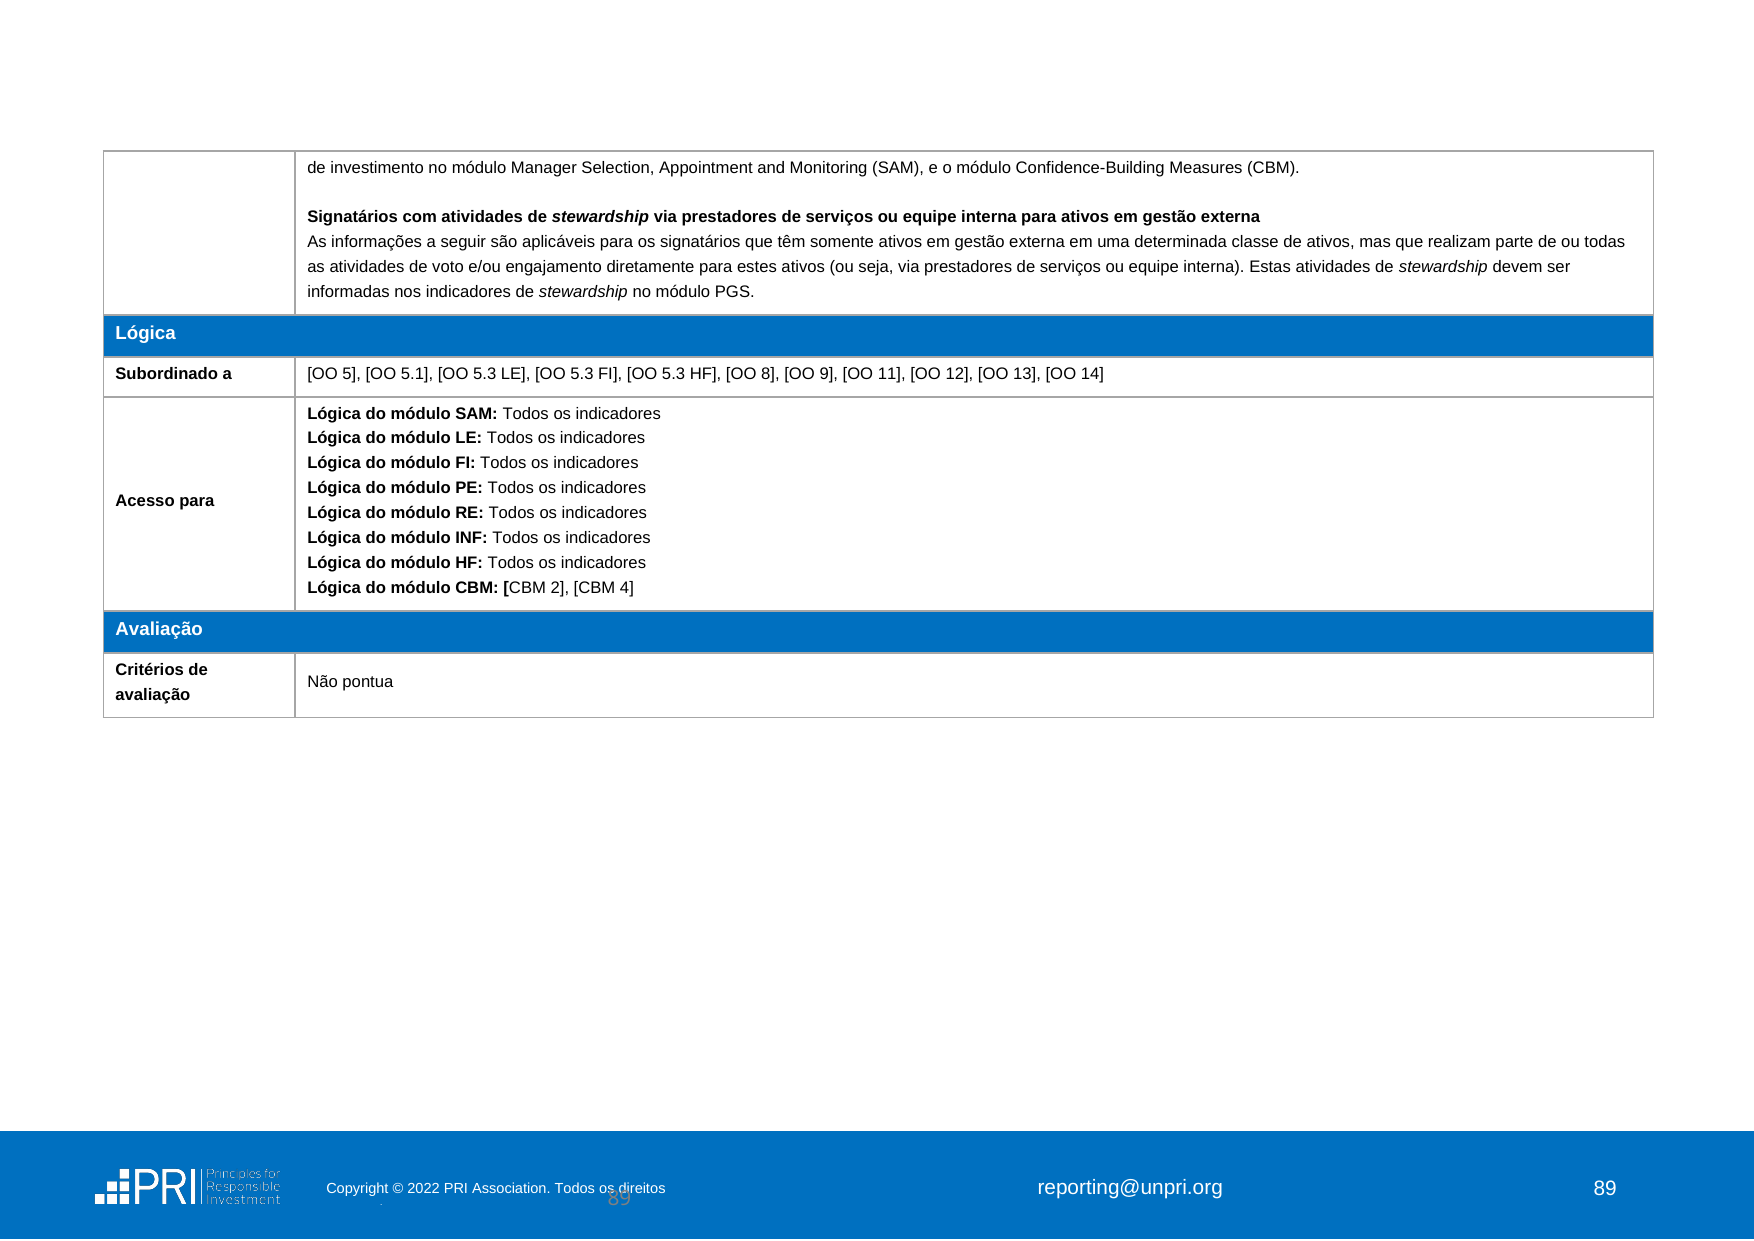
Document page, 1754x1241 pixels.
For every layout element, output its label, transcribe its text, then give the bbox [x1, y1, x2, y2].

picture [92, 1166, 282, 1207]
table_cell Lógica [104, 316, 1653, 356]
table_cell Avaliação [104, 612, 1653, 652]
table_cell Subordinado a [104, 358, 294, 396]
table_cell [104, 152, 294, 314]
table_cell Acesso para [104, 398, 294, 610]
table_cell Critérios de avaliação [104, 654, 294, 717]
table_cell Lógica do módulo SAM: Todos os indicadores Lógica do módulo LE: Todos os indicadores Lógica do módulo FI: Todos os indicadores Lógica do módulo PE: Todos os indicadores Lógica do módulo RE: Todos os indicadores Lógica do módulo INF: Todos os indicadores Lógica do módulo HF: Todos os indicadores Lógica do módulo CBM: [CBM 2], [CBM 4] [296, 398, 1653, 610]
table_cell Não pontua [296, 654, 1653, 717]
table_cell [296, 152, 1653, 314]
table_cell [OO 5], [OO 5.1], [OO 5.3 LE], [OO 5.3 FI], [OO 5.3 HF], [OO 8], [OO 9], [OO 11], [OO 12], [OO 13], [OO 14] [296, 358, 1653, 396]
